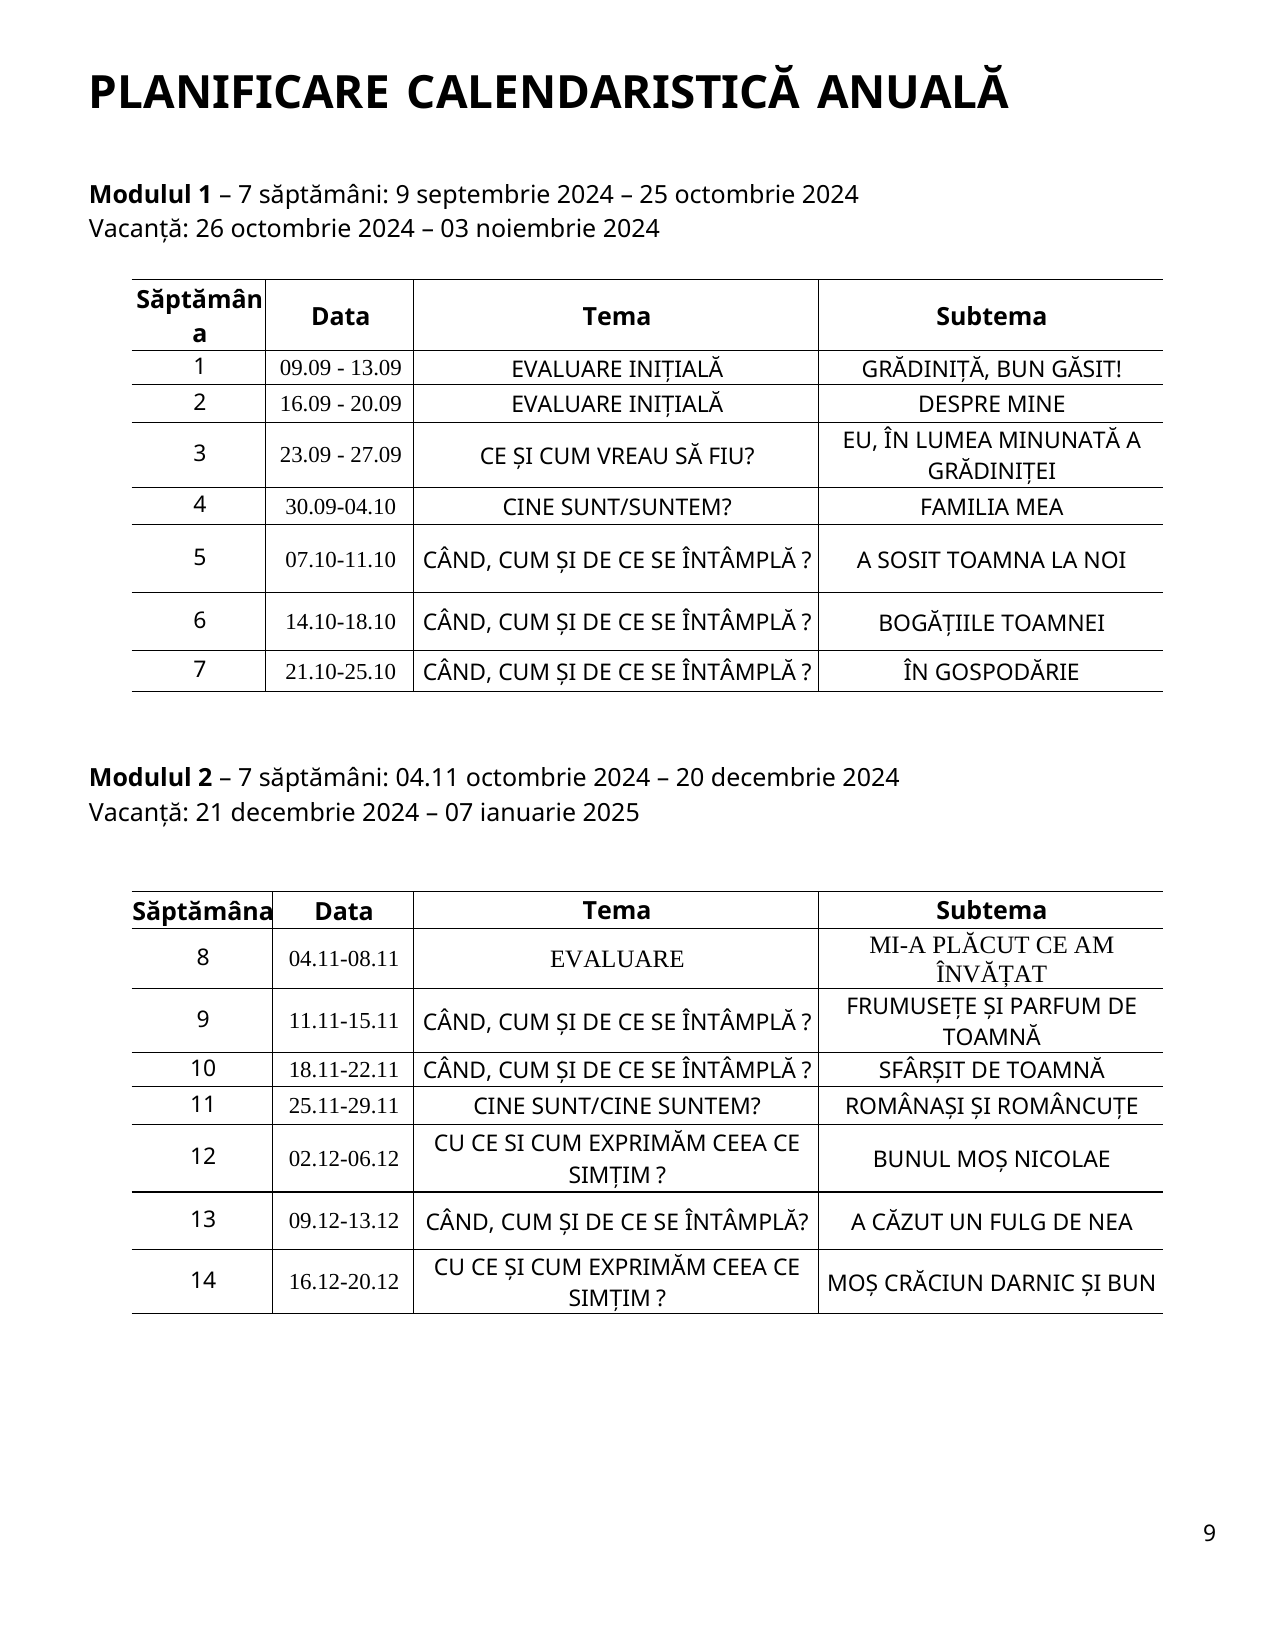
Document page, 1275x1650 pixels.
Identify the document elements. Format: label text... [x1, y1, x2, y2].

table_cell 23.09 - 27.09 [266, 423, 413, 487]
table_cell 04.11-08.11 [273, 929, 413, 988]
table_cell 14 [132, 1250, 272, 1313]
table_cell 13 [132, 1193, 272, 1249]
table_header Data [266, 280, 413, 350]
table_cell CÂND, CUM ȘI DE CE SE ÎNTÂMPLĂ? [414, 1193, 818, 1249]
table_cell 5 [132, 525, 265, 592]
table_cell CINE SUNT/CINE SUNTEM? [414, 1087, 818, 1123]
table_cell 02.12-06.12 [273, 1125, 413, 1191]
text Vacanță: 21 decembrie 2024 – 07 ianuarie 2025 [89, 794, 1218, 828]
table_header Săptămâna [132, 892, 272, 928]
table_cell 16.09 - 20.09 [266, 385, 413, 422]
table_cell 9 [132, 989, 272, 1052]
table_cell CU CE SI CUM EXPRIMĂM CEEA CE SIMȚIM ? [414, 1125, 818, 1191]
table_cell A CĂZUT UN FULG DE NEA [819, 1193, 1163, 1249]
table_cell BUNUL MOȘ NICOLAE [819, 1125, 1163, 1191]
table_cell 10 [132, 1053, 272, 1086]
table_cell 21.10-25.10 [266, 651, 413, 691]
table_cell 09.09 - 13.09 [266, 351, 413, 384]
table_cell CÂND, CUM ȘI DE CE SE ÎNTÂMPLĂ ? [414, 651, 818, 691]
table_cell FRUMUSEȚE ȘI PARFUM DE TOAMNĂ [819, 989, 1163, 1052]
table_cell EVALUARE [414, 929, 818, 988]
table_header Săptămâna [132, 280, 265, 350]
table_header Tema [414, 892, 818, 928]
table_cell 18.11-22.11 [273, 1053, 413, 1086]
table_cell EU, ÎN LUMEA MINUNATĂ A GRĂDINIȚEI [819, 423, 1163, 487]
text Modulul 1 – 7 săptămâni: 9 septembrie 2024 – 25 octombrie 2024 [89, 177, 1218, 211]
table_cell 11 [132, 1087, 272, 1123]
table_cell 8 [132, 929, 272, 988]
table_cell 25.11-29.11 [273, 1087, 413, 1123]
table_cell DESPRE MINE [819, 385, 1163, 422]
table_cell MOȘ CRĂCIUN DARNIC ȘI BUN [819, 1250, 1163, 1313]
table_cell 1 [132, 351, 265, 384]
table_cell 11.11-15.11 [273, 989, 413, 1052]
table_cell 3 [132, 423, 265, 487]
table_cell 2 [132, 385, 265, 422]
table_cell CÂND, CUM ȘI DE CE SE ÎNTÂMPLĂ ? [414, 1053, 818, 1086]
table_cell 14.10-18.10 [266, 593, 413, 650]
text Vacanță: 26 octombrie 2024 – 03 noiembrie 2024 [89, 211, 1218, 245]
table_cell GRĂDINIȚĂ, BUN GĂSIT! [819, 351, 1163, 384]
table_cell 16.12-20.12 [273, 1250, 413, 1313]
table_header Data [273, 892, 413, 928]
table_cell CÂND, CUM ȘI DE CE SE ÎNTÂMPLĂ ? [414, 593, 818, 650]
table_cell CÂND, CUM ȘI DE CE SE ÎNTÂMPLĂ ? [414, 989, 818, 1052]
table_cell CE ȘI CUM VREAU SĂ FIU? [414, 423, 818, 487]
text Modulul 2 – 7 săptămâni: 04.11 octombrie 2024 – 20 decembrie 2024 [89, 760, 1218, 794]
table_cell 12 [132, 1125, 272, 1191]
table_cell 07.10-11.10 [266, 525, 413, 592]
table_cell EVALUARE INIȚIALĂ [414, 351, 818, 384]
table_cell CU CE ȘI CUM EXPRIMĂM CEEA CE SIMȚIM ? [414, 1250, 818, 1313]
table_cell A SOSIT TOAMNA LA NOI [819, 525, 1163, 592]
table_cell MI-A PLĂCUT CE AM ÎNVĂȚAT [819, 929, 1163, 988]
table_cell 30.09-04.10 [266, 488, 413, 524]
table_cell BOGĂȚIILE TOAMNEI [819, 593, 1163, 650]
table_cell 4 [132, 488, 265, 524]
table_header Subtema [819, 892, 1163, 928]
table_header Tema [414, 280, 818, 350]
table_cell ÎN GOSPODĂRIE [819, 651, 1163, 691]
table_cell 6 [132, 593, 265, 650]
table_cell CÂND, CUM ȘI DE CE SE ÎNTÂMPLĂ ? [414, 525, 818, 592]
table_cell 09.12-13.12 [273, 1193, 413, 1249]
table_cell ROMÂNAȘI ȘI ROMÂNCUȚE [819, 1087, 1163, 1123]
table_cell CINE SUNT/SUNTEM? [414, 488, 818, 524]
table_cell FAMILIA MEA [819, 488, 1163, 524]
table_header Subtema [819, 280, 1163, 350]
table_cell EVALUARE INIȚIALĂ [414, 385, 818, 422]
table_cell 7 [132, 651, 265, 691]
table_cell SFÂRȘIT DE TOAMNĂ [819, 1053, 1163, 1086]
